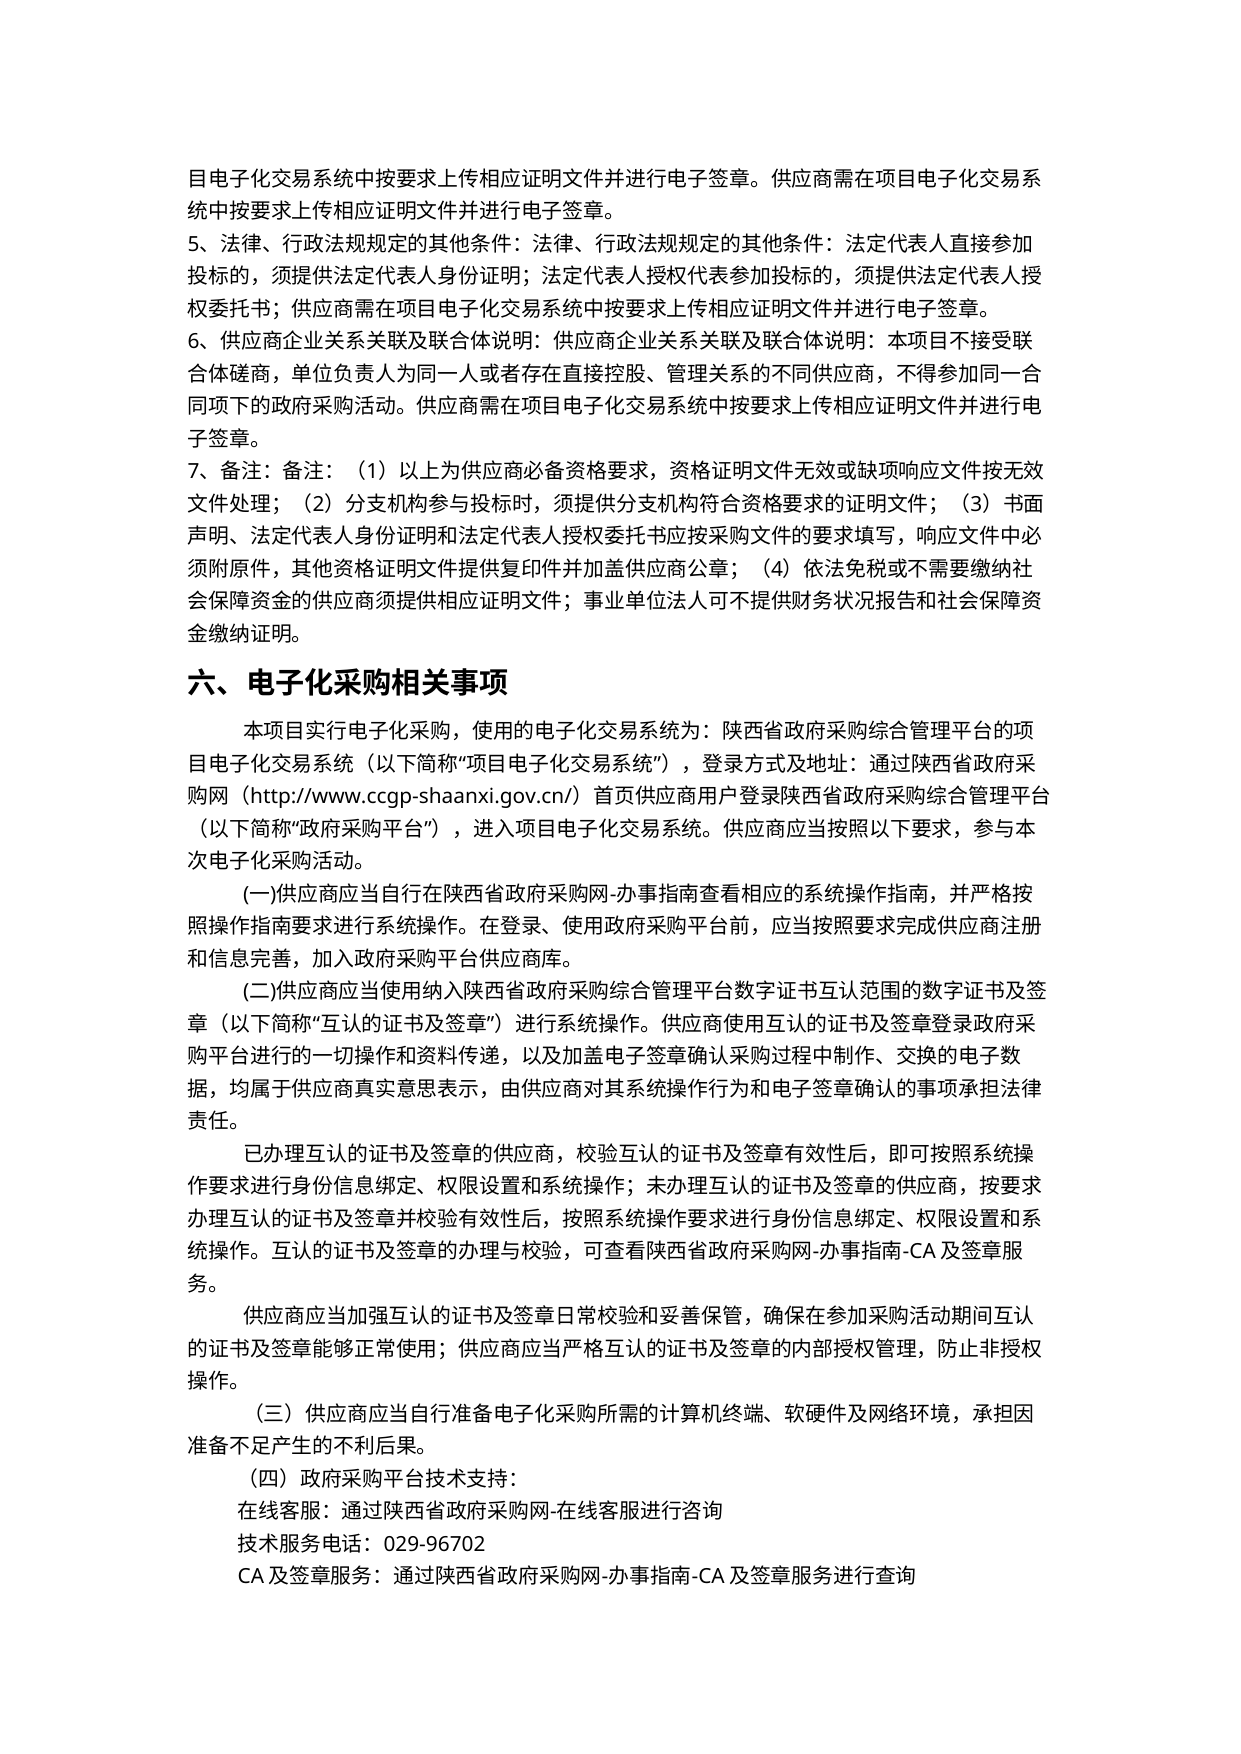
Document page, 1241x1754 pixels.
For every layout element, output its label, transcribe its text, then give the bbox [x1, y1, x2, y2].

text 技术服务电话：029-96702 [187, 1527, 1053, 1559]
text 已办理互认的证书及签章的供应商，校验互认的证书及签章有效性后，即可按照系统操作要求进行身份信息绑定、权限设置和系统操作；未办理互认的证书及签章的供应商，按要求办理互认的证书及签章并校验有效性后，按照系统操作要求进行身份信息绑定、权限设置和系统操作。互认的证书及签章的办理与校验，可查看陕西省政府采购网-办事指南-CA及签章服务。 [187, 1137, 1053, 1299]
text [187, 162, 1053, 227]
text 5、法律、行政法规规定的其他条件：法律、行政法规规定的其他条件：法定代表人直接参加投标的，须提供法定代表人身份证明；法定代表人授权代表参加投标的，须提供法定代表人授权委托书；供应商需在项目电子化交易系统中按要求上传相应证明文件并进行电子签章。 [187, 227, 1053, 324]
text 六、电子化采购相关事项 [187, 649, 1053, 714]
text 供应商应当加强互认的证书及签章日常校验和妥善保管，确保在参加采购活动期间互认的证书及签章能够正常使用；供应商应当严格互认的证书及签章的内部授权管理，防止非授权操作。 [187, 1299, 1053, 1397]
text 在线客服：通过陕西省政府采购网-在线客服进行咨询 [187, 1494, 1053, 1527]
text （三）供应商应当自行准备电子化采购所需的计算机终端、软硬件及网络环境，承担因准备不足产生的不利后果。 [187, 1397, 1053, 1462]
text 本项目实行电子化采购，使用的电子化交易系统为：陕西省政府采购综合管理平台的项目电子化交易系统（以下简称“项目电子化交易系统”），登录方式及地址：通过陕西省政府采购网（http://www.ccgp-shaanxi.gov.cn/）首页供应商用户登录陕西省政府采购综合管理平台（以下简称“政府采购平台”），进入项目电子化交易系统。供应商应当按照以下要求，参与本次电子化采购活动。 [187, 714, 1053, 877]
text （四）政府采购平台技术支持： [187, 1462, 1053, 1494]
text 7、备注：备注：（1）以上为供应商必备资格要求，资格证明文件无效或缺项响应文件按无效文件处理；（2）分支机构参与投标时，须提供分支机构符合资格要求的证明文件；（3）书面声明、法定代表人身份证明和法定代表人授权委托书应按采购文件的要求填写，响应文件中必须附原件，其他资格证明文件提供复印件并加盖供应商公章；（4）依法免税或不需要缴纳社会保障资金的供应商须提供相应证明文件；事业单位法人可不提供财务状况报告和社会保障资金缴纳证明。 [187, 454, 1053, 649]
text CA及签章服务：通过陕西省政府采购网-办事指南-CA及签章服务进行查询 [187, 1559, 1053, 1592]
text (二)供应商应当使用纳入陕西省政府采购综合管理平台数字证书互认范围的数字证书及签章（以下简称“互认的证书及签章”）进行系统操作。供应商使用互认的证书及签章登录政府采购平台进行的一切操作和资料传递，以及加盖电子签章确认采购过程中制作、交换的电子数据，均属于供应商真实意思表示，由供应商对其系统操作行为和电子签章确认的事项承担法律责任。 [187, 974, 1053, 1137]
text 6、供应商企业关系关联及联合体说明：供应商企业关系关联及联合体说明：本项目不接受联合体磋商，单位负责人为同一人或者存在直接控股、管理关系的不同供应商，不得参加同一合同项下的政府采购活动。供应商需在项目电子化交易系统中按要求上传相应证明文件并进行电子签章。 [187, 324, 1053, 454]
text (一)供应商应当自行在陕西省政府采购网-办事指南查看相应的系统操作指南，并严格按照操作指南要求进行系统操作。在登录、使用政府采购平台前，应当按照要求完成供应商注册和信息完善，加入政府采购平台供应商库。 [187, 877, 1053, 974]
